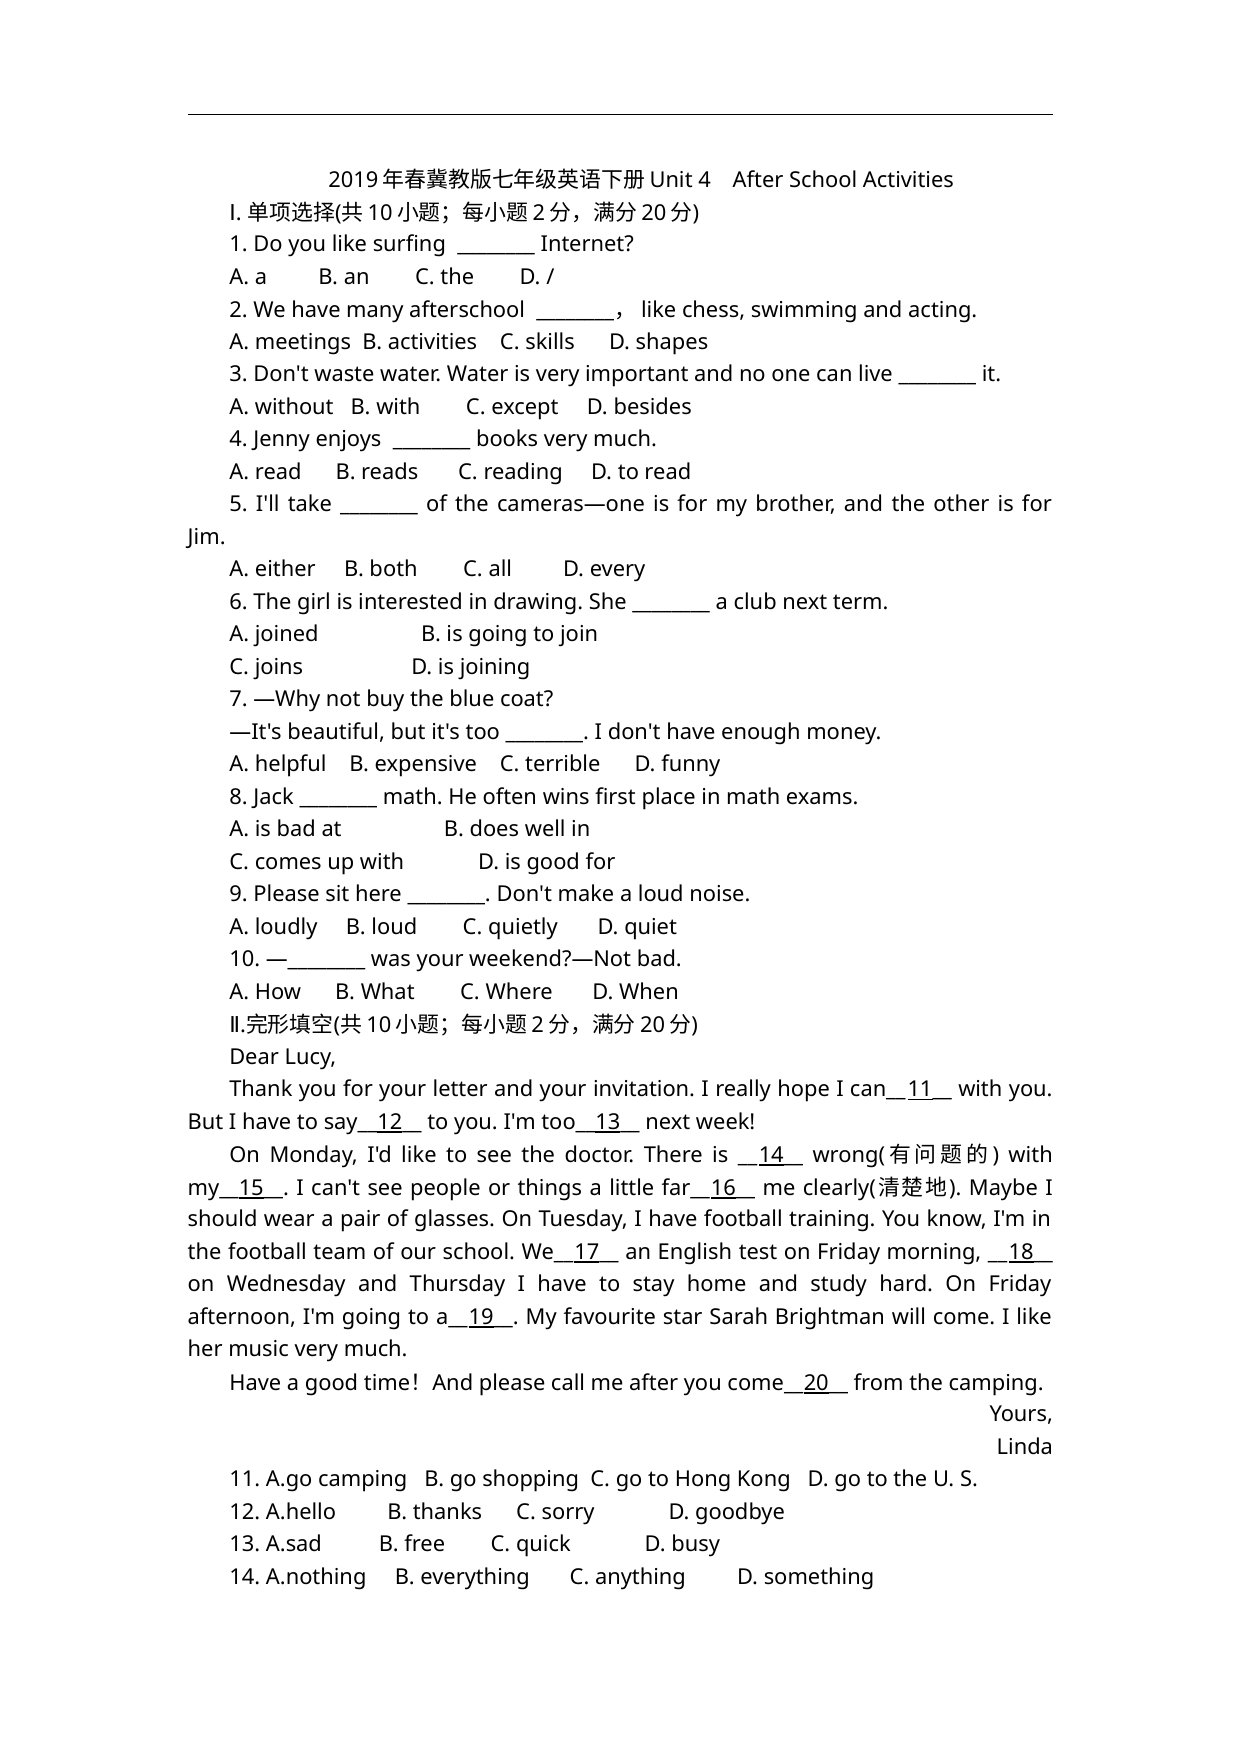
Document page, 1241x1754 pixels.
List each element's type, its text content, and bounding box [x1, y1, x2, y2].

text Ⅱ.完形填空(共10小题；每小题2分，满分20分) [187, 1007, 1053, 1039]
text 4. Jenny enjoys ________ books very much. [187, 422, 1053, 454]
text 12. A.hello B. thanks C. sorry D. goodbye [187, 1494, 1053, 1527]
text —It's beautiful, but it's too ________. I don't have enough money. [187, 714, 1053, 747]
text 8. Jack ________ math. He often wins first place in math exams. [187, 779, 1053, 812]
text A. read B. reads C. reading D. to read [187, 454, 1053, 487]
text 6. The girl is interested in drawing. She ________ a club next term. [187, 584, 1053, 617]
text C. comes up with D. is good for [187, 844, 1053, 877]
text A. without B. with C. except D. besides [187, 389, 1053, 422]
text A. How B. What C. Where D. When [187, 974, 1053, 1007]
text Yours, [187, 1397, 1053, 1429]
text Dear Lucy, [187, 1039, 1053, 1072]
text Thank you for your letter and your invitation. I really hope I can__11__ with you. But I have to say__12__ to you. I'm too__13__ next week! [187, 1072, 1053, 1137]
text Have a good time！And please call me after you come__20__ from the camping. [187, 1364, 1053, 1397]
text 2. We have many after­school ________， like chess, swimming and acting. [187, 292, 1053, 324]
text 5. I'll take ________ of the cameras—one is for my brother, and the other is for Jim. [187, 487, 1053, 552]
text 10. —________ was your weekend?—Not bad. [187, 942, 1053, 974]
text 2019年春冀教版七年级英语下册Unit 4 After School Activities [187, 162, 1053, 194]
text C. joins D. is joining [187, 649, 1053, 682]
text On Monday, I'd like to see the doctor. There is __14__ wrong(有问题的) with my__15__. I can't see people or things a little far__16__ me clearly(清楚地). Maybe I should wear a pair of glasses. On Tuesday, I have football training. You know, I'm in the football team of our school. We__17__ an English test on Friday morning, __18__ on Wednesday and Thursday I have to stay home and study hard. On Friday afternoon, I'm going to a__19__. My favourite star Sarah Brightman will come. I like her music very much. [187, 1137, 1053, 1364]
text A. meetings B. activities C. skills D. shapes [187, 324, 1053, 357]
text 14. A.nothing B. everything C. anything D. something [187, 1559, 1053, 1592]
text A. helpful B. expensive C. terrible D. funny [187, 747, 1053, 779]
text A. loudly B. loud C. quietly D. quiet [187, 909, 1053, 942]
text 7. —Why not buy the blue coat? [187, 682, 1053, 714]
text 3. Don't waste water. Water is very important and no one can live ________ it. [187, 357, 1053, 389]
text A. a B. an C. the D. / [187, 259, 1053, 292]
text A. either B. both C. all D. every [187, 552, 1053, 584]
text 13. A.sad B. free C. quick D. busy [187, 1527, 1053, 1559]
text Linda [187, 1429, 1053, 1462]
text 1. Do you like surfing ________ Internet? [187, 227, 1053, 259]
text A. is bad at B. does well in [187, 812, 1053, 844]
text 11. A.go camping B. go shopping C. go to Hong Kong D. go to the U. S. [187, 1462, 1053, 1494]
text A. joined B. is going to join [187, 617, 1053, 649]
text 9. Please sit here ________. Don't make a loud noise. [187, 877, 1053, 909]
text Ⅰ. 单项选择(共10小题；每小题2分，满分20分) [187, 194, 1053, 227]
